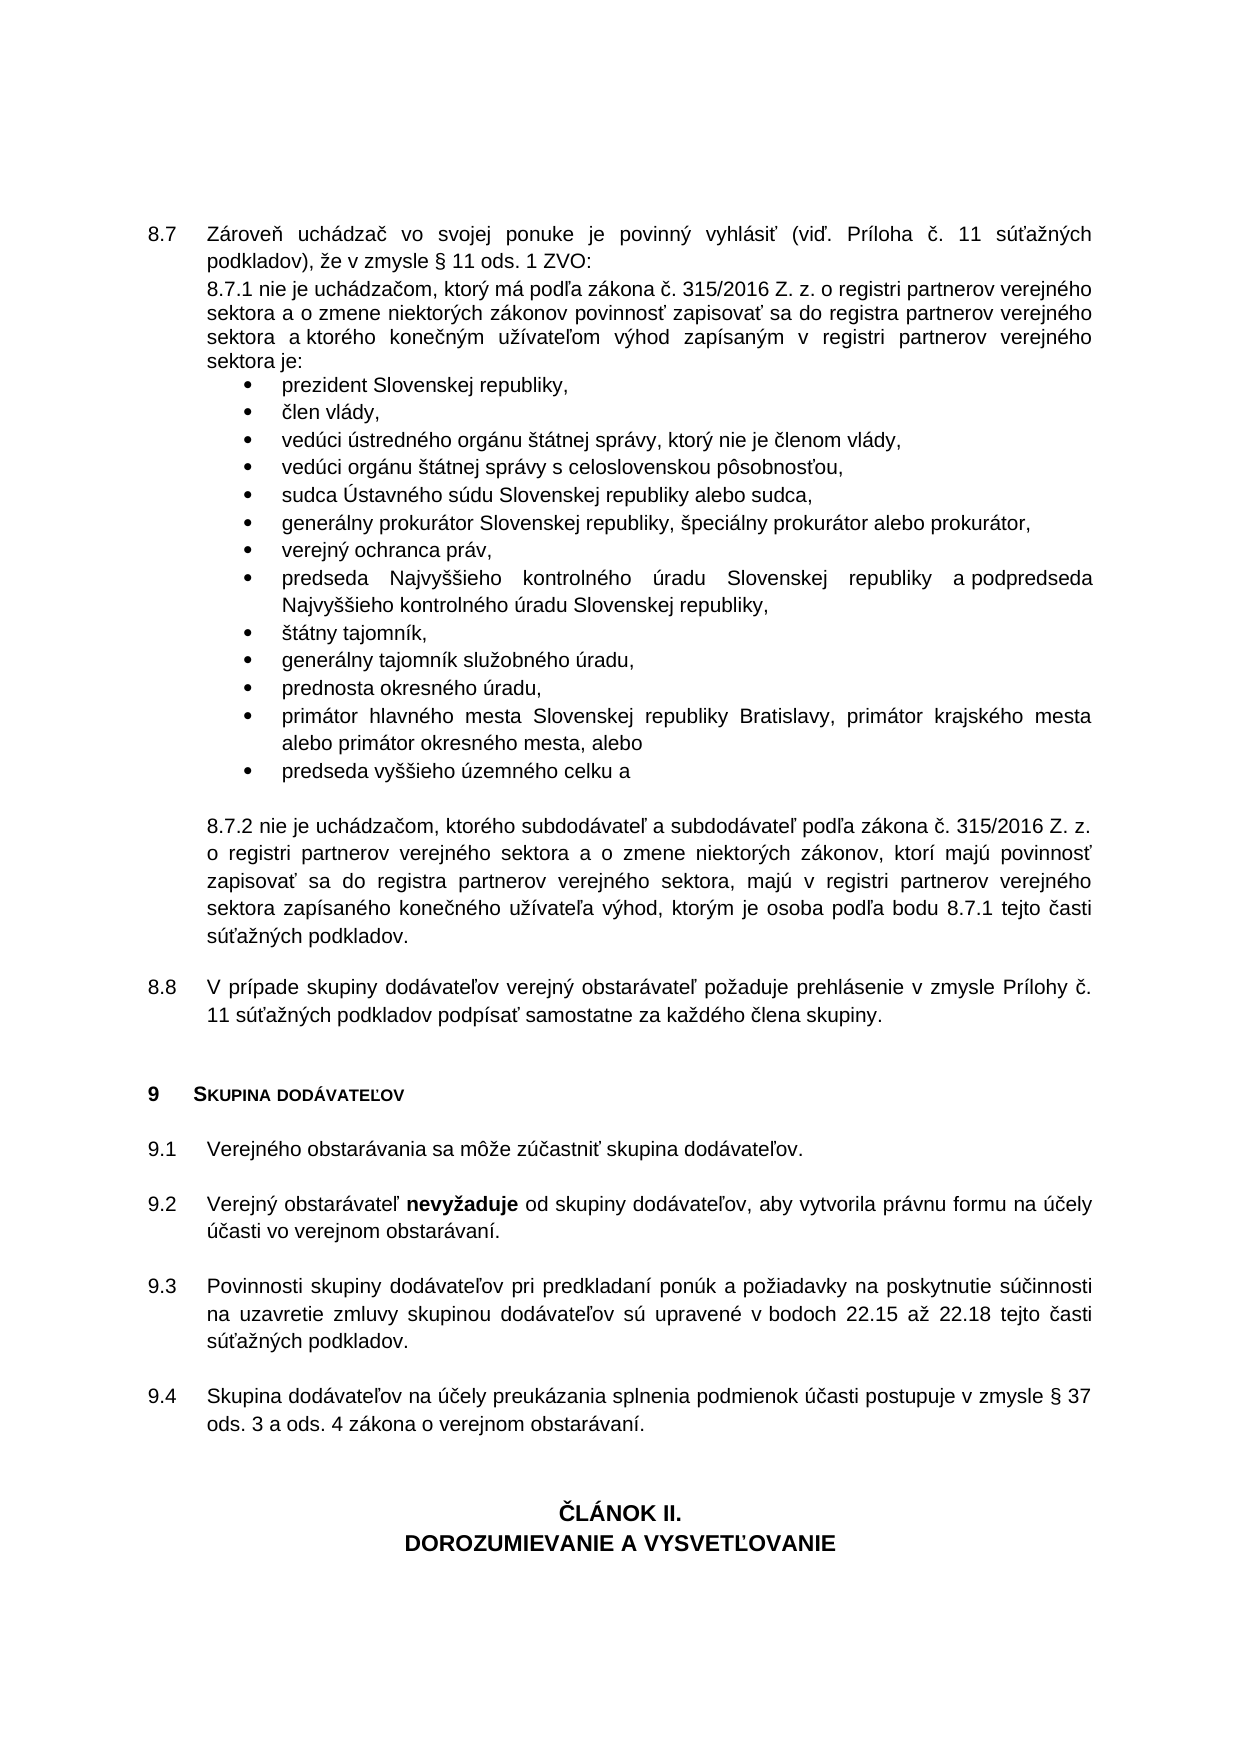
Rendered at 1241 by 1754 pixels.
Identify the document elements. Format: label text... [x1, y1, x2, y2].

list Skupina dodávateľov na účely preukázania splnenia podmienok účasti postupuje v zmysle § 37 ods. 3 a ods. 4 zákona o verejnom obstarávaní. [148, 1384, 1093, 1436]
list štátny tajomník, [244, 621, 1093, 645]
list predseda vyššieho územného celku a [244, 759, 1093, 783]
text Dorozumievanie a vysvetľovanie [148, 1530, 1093, 1556]
list prezident Slovenskej republiky, [244, 372, 1093, 396]
list vedúci orgánu štátnej správy s celoslovenskou pôsobnosťou, [244, 455, 1093, 479]
list sudca Ústavného súdu Slovenskej republiky alebo sudca, [244, 483, 1093, 507]
text 8.7.2 nie je uchádzačom, ktorého subdodávateľ a subdodávateľ podľa zákona č. 315/2016 Z. z. o registri partnerov verejného sektora a o zmene niektorých zákonov, ktorí majú povinnosť zapisovať sa do registra partnerov verejného sektora, majú v registri partnerov verejného sektora zapísaného konečného užívateľa výhod, ktorým je osoba podľa bodu 8.7.1 tejto časti súťažných podkladov. [207, 814, 1093, 948]
list Verejný obstarávateľ nevyžaduje od skupiny dodávateľov, aby vytvorila právnu formu na účely účasti vo verejnom obstarávaní. [148, 1192, 1093, 1243]
list generálny prokurátor Slovenskej republiky, špeciálny prokurátor alebo prokurátor, [244, 510, 1093, 534]
subtitle Skupina dodávateľov [148, 1082, 1093, 1106]
list Verejného obstarávania sa môže zúčastniť skupina dodávateľov. [148, 1137, 1093, 1161]
text 8.7.1 nie je uchádzačom, ktorý má podľa zákona č. 315/2016 Z. z. o registri partnerov verejného sektora a o zmene niektorých zákonov povinnosť zapisovať sa do registra partnerov verejného sektora a ktorého konečným užívateľom výhod zapísaným v registri partnerov verejného sektora je: [207, 277, 1093, 372]
list predseda Najvyššieho kontrolného úradu Slovenskej republiky a podpredseda Najvyššieho kontrolného úradu Slovenskej republiky, [244, 566, 1093, 617]
list generálny tajomník služobného úradu, [244, 648, 1093, 672]
list verejný ochranca práv, [244, 538, 1093, 562]
text Článok II. [148, 1499, 1093, 1526]
list V prípade skupiny dodávateľov verejný obstarávateľ požaduje prehlásenie v zmysle Prílohy č. 11 súťažných podkladov podpísať samostatne za každého člena skupiny. [148, 975, 1093, 1027]
list prednosta okresného úradu, [244, 676, 1093, 700]
list primátor hlavného mesta Slovenskej republiky Bratislavy, primátor krajského mesta alebo primátor okresného mesta, alebo [244, 703, 1093, 755]
list Zároveň uchádzač vo svojej ponuke je povinný vyhlásiť (viď. Príloha č. 11 súťažných podkladov), že v zmysle § 11 ods. 1 ZVO: [148, 222, 1093, 273]
list Povinnosti skupiny dodávateľov pri predkladaní ponúk a požiadavky na poskytnutie súčinnosti na uzavretie zmluvy skupinou dodávateľov sú upravené v bodoch 22.15 až 22.18 tejto časti súťažných podkladov. [148, 1274, 1093, 1353]
list vedúci ústredného orgánu štátnej správy, ktorý nie je členom vlády, [244, 428, 1093, 452]
list člen vlády, [244, 400, 1093, 424]
